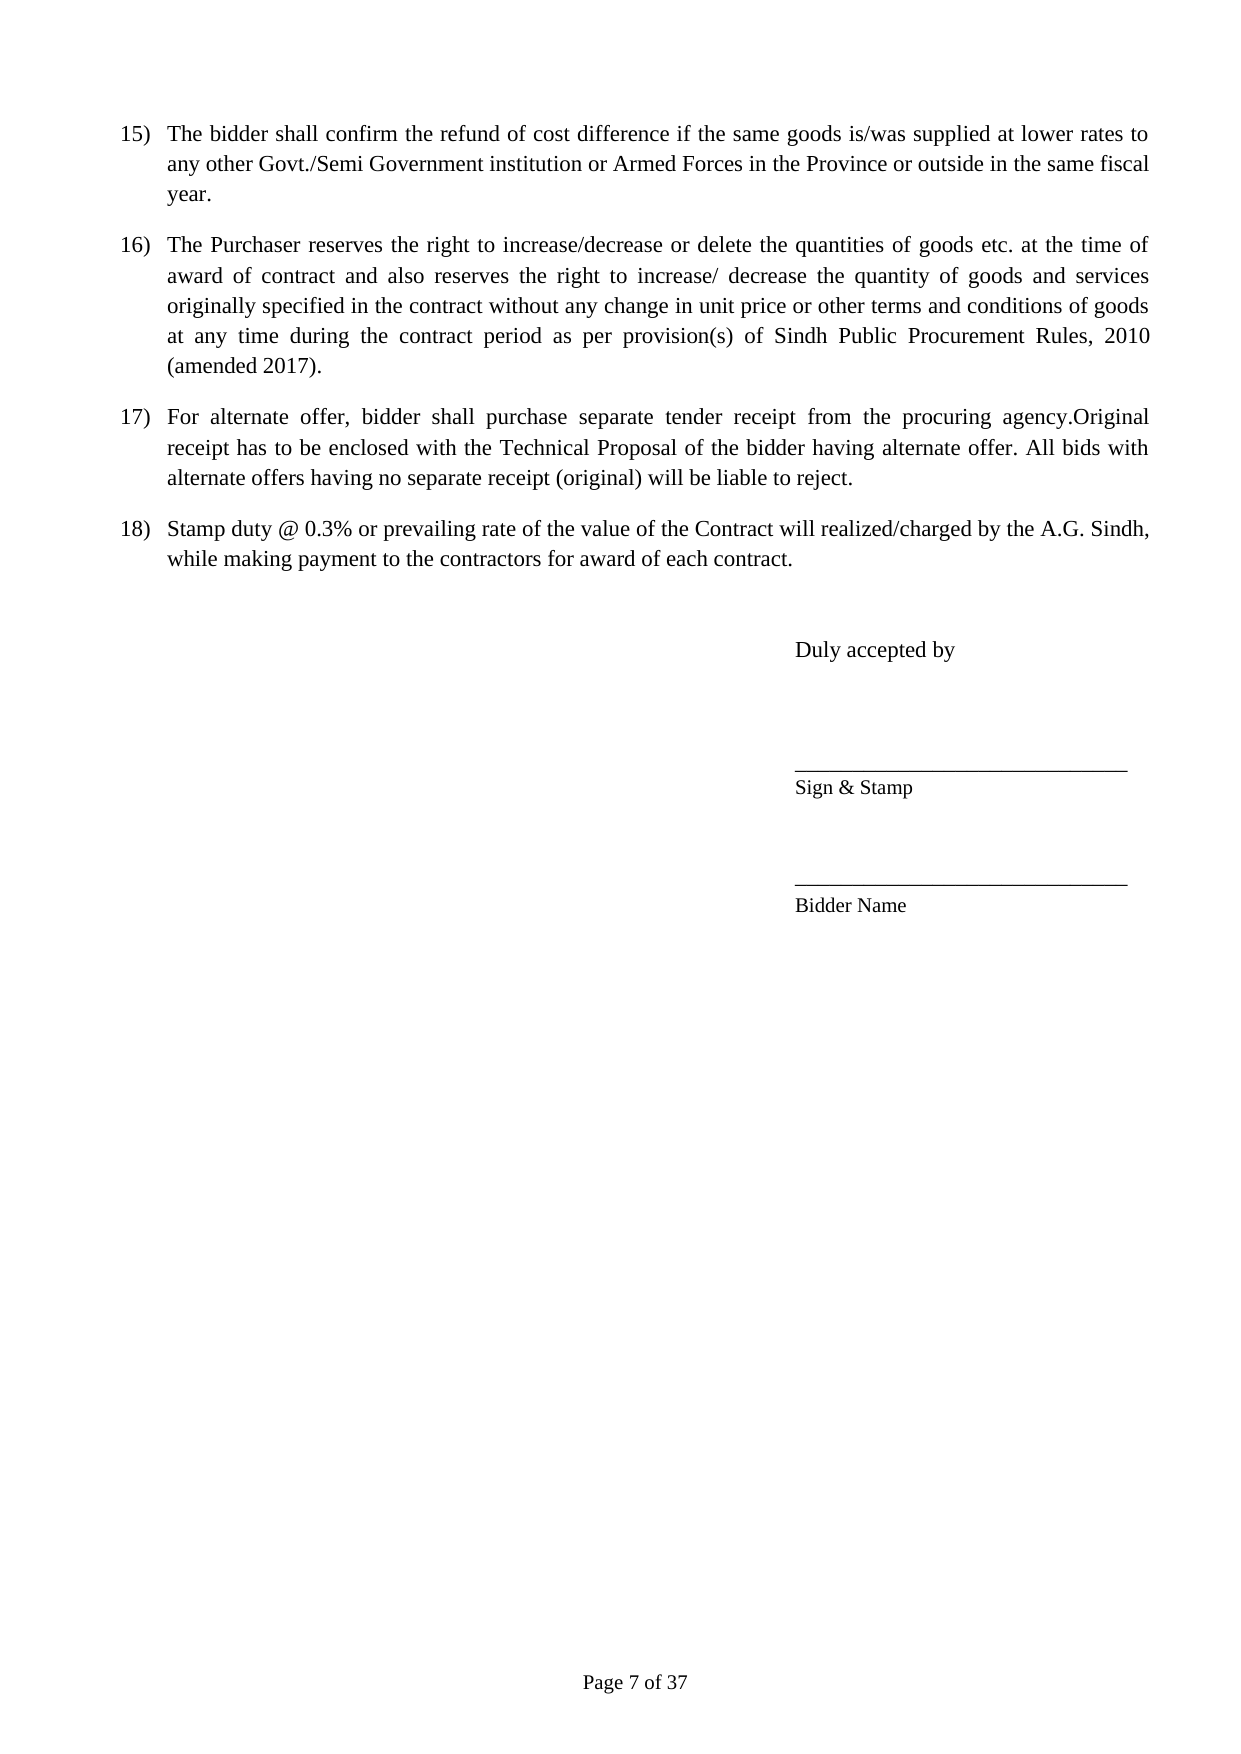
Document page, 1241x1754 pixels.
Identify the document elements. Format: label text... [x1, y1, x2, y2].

text _____________________________ [795, 748, 1150, 774]
text Bidder Name [795, 893, 1150, 917]
list Stamp duty @ 0.3% or prevailing rate of the value of the Contract will realized/charged by the A.G. Sindh, while making payment to the contractors for award of each contract. [120, 515, 1151, 571]
text Sign & Stamp [795, 774, 1150, 799]
list Duly accepted by [795, 636, 1150, 662]
text _____________________________ [795, 863, 1150, 889]
list The Purchaser reserves the right to increase/decrease or delete the quantities of goods etc. at the time of award of contract and also reserves the right to increase/ decrease the quantity of goods and services originally specified in the contract without any change in unit price or other terms and conditions of goods at any time during the contract period as per provision(s) of Sindh Public Procurement Rules, 2010 (amended 2017). [120, 231, 1151, 379]
list For alternate offer, bidder shall purchase separate tender receipt from the procuring agency.Original receipt has to be enclosed with the Technical Proposal of the bidder having alternate offer. All bids with alternate offers having no separate receipt (original) will be liable to reject. [120, 403, 1151, 490]
list The bidder shall confirm the refund of cost difference if the same goods is/was supplied at lower rates to any other Govt./Semi Government institution or Armed Forces in the Province or outside in the same fiscal year. [120, 120, 1151, 207]
